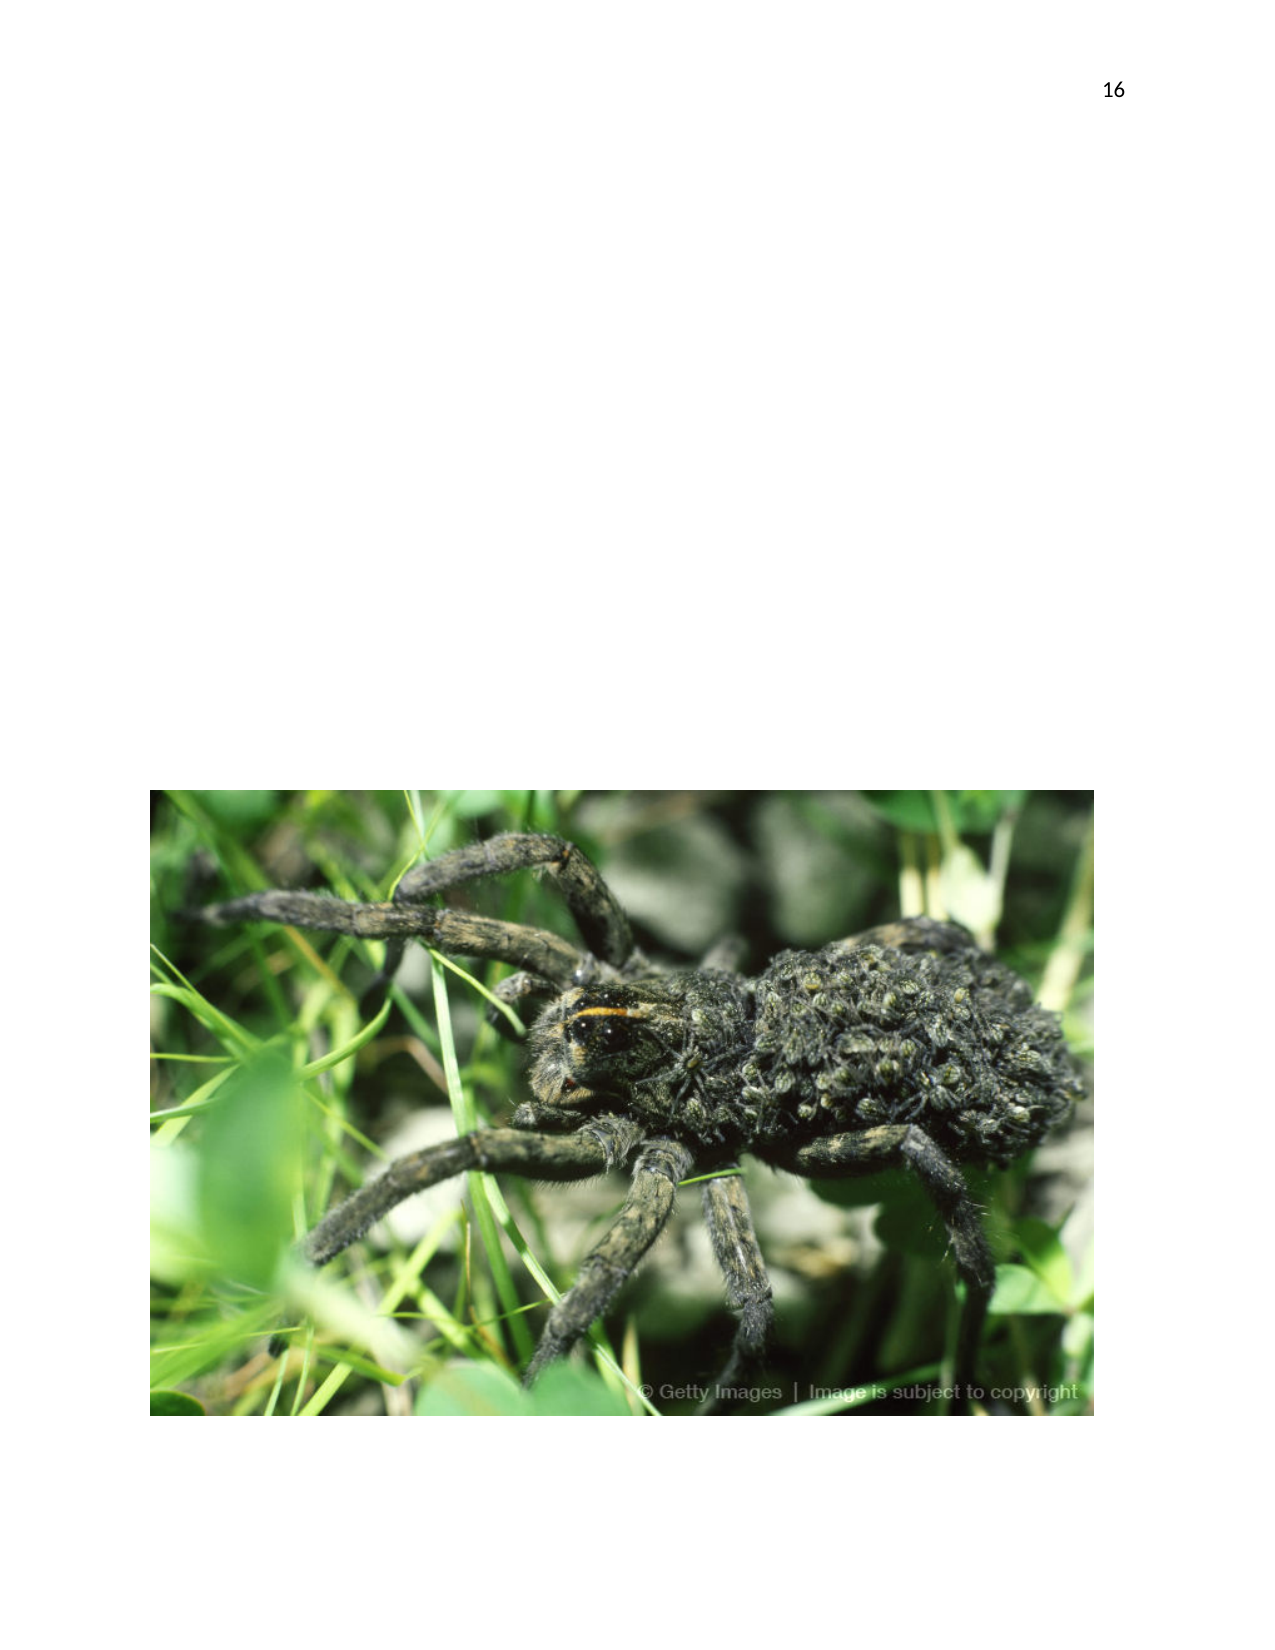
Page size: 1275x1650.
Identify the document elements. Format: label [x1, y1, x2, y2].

picture [150, 790, 1094, 1416]
